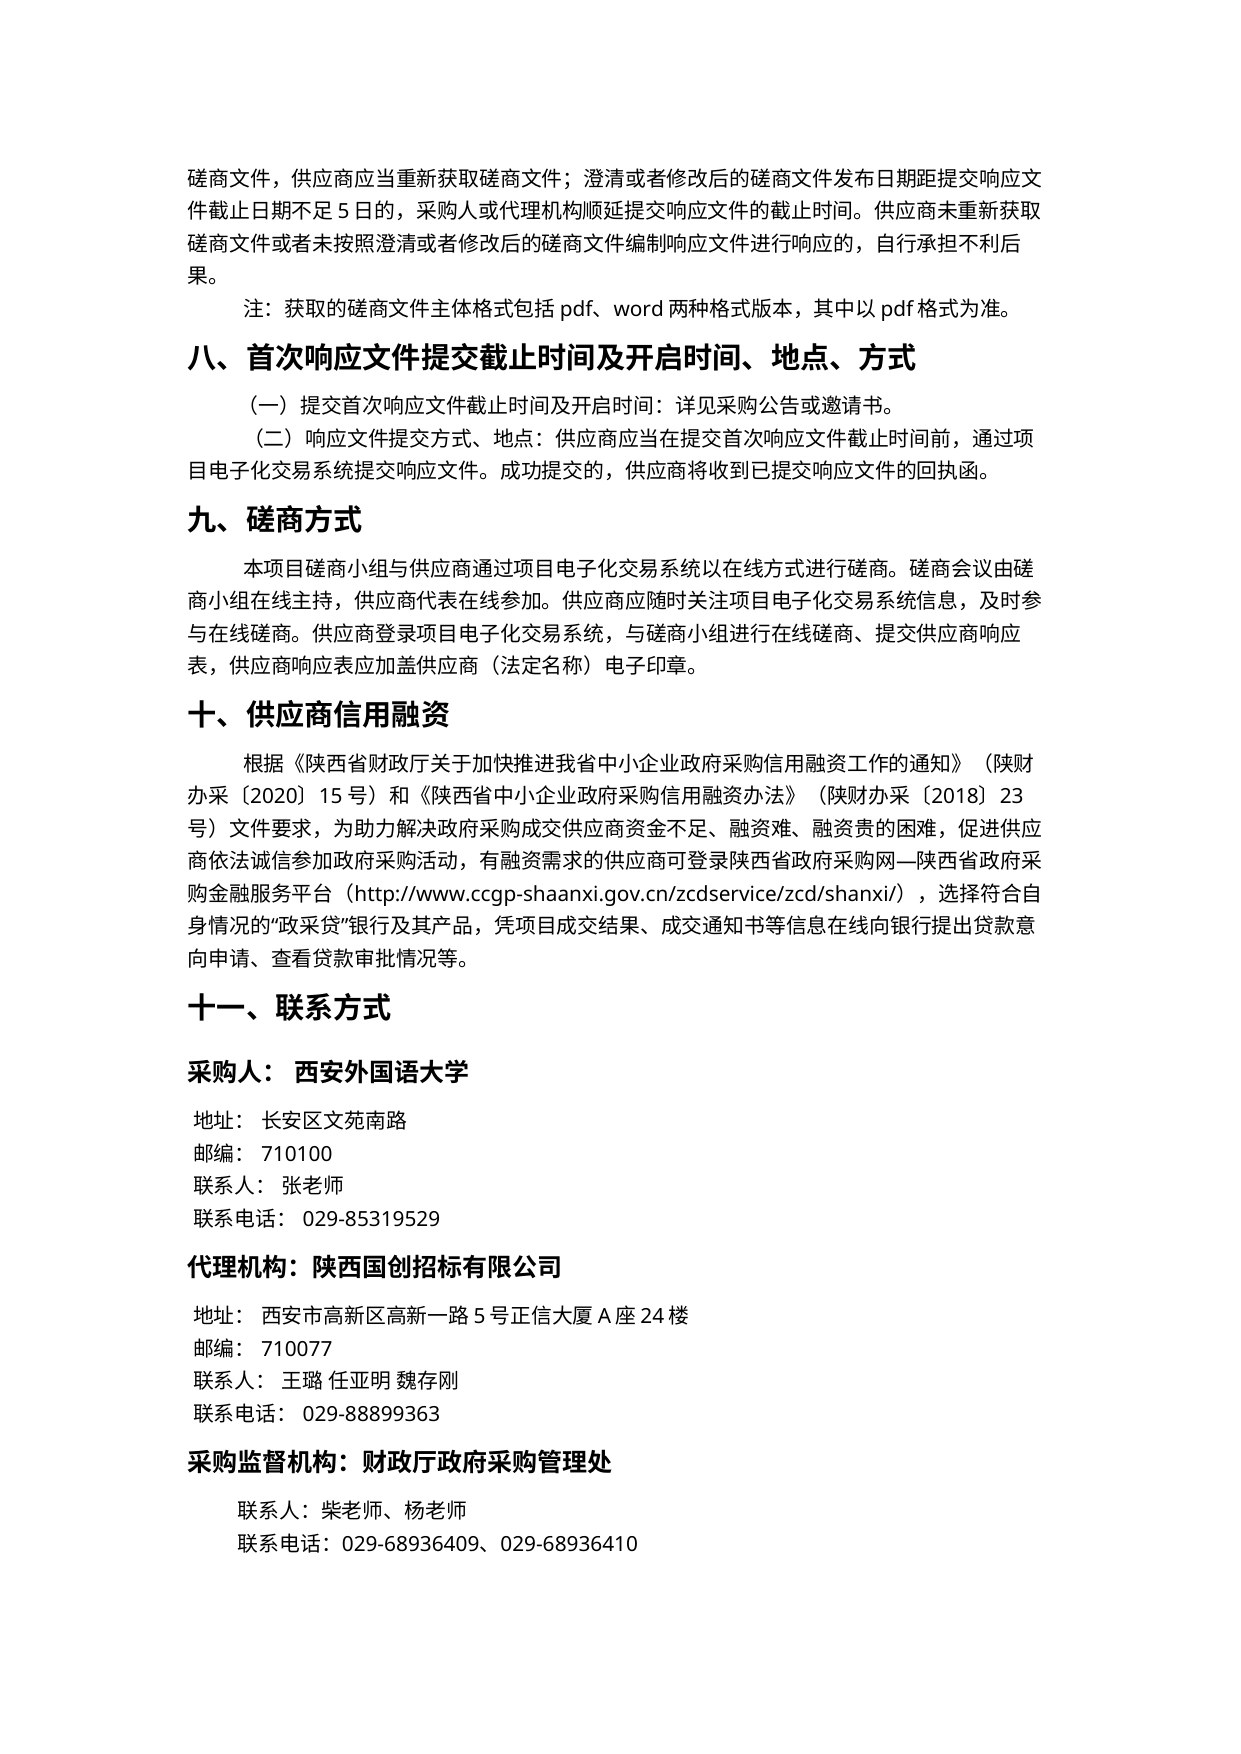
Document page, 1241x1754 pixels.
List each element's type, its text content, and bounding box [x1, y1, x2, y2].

text 十、供应商信用融资 [187, 682, 1053, 747]
text 采购人： 西安外国语大学 [187, 1039, 1053, 1104]
text 注：获取的磋商文件主体格式包括pdf、word两种格式版本，其中以pdf格式为准。 [187, 292, 1053, 324]
text 九、磋商方式 [187, 487, 1053, 552]
text 代理机构：陕西国创招标有限公司 [187, 1234, 1053, 1299]
text 邮编： 710077 [187, 1332, 1053, 1364]
text 采购监督机构：财政厅政府采购管理处 [187, 1429, 1053, 1494]
text 邮编： 710100 [187, 1137, 1053, 1169]
text 本项目磋商小组与供应商通过项目电子化交易系统以在线方式进行磋商。磋商会议由磋商小组在线主持，供应商代表在线参加。供应商应随时关注项目电子化交易系统信息，及时参与在线磋商。供应商登录项目电子化交易系统，与磋商小组进行在线磋商、提交供应商响应表，供应商响应表应加盖供应商（法定名称）电子印章。 [187, 552, 1053, 682]
text 联系电话： 029-88899363 [187, 1397, 1053, 1429]
text 联系人： 王璐 任亚明 魏存刚 [187, 1364, 1053, 1397]
text 八、首次响应文件提交截止时间及开启时间、地点、方式 [187, 324, 1053, 389]
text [187, 162, 1053, 292]
text 地址： 西安市高新区高新一路5号正信大厦A座24楼 [187, 1299, 1053, 1332]
text 十一、联系方式 [187, 974, 1053, 1039]
text 联系电话：029-68936409、029-68936410 [187, 1527, 1053, 1559]
text （一）提交首次响应文件截止时间及开启时间：详见采购公告或邀请书。 [187, 389, 1053, 422]
text 地址： 长安区文苑南路 [187, 1104, 1053, 1137]
text 联系电话： 029-85319529 [187, 1202, 1053, 1234]
text 根据《陕西省财政厅关于加快推进我省中小企业政府采购信用融资工作的通知》（陕财办采〔2020〕15 号）和《陕西省中小企业政府采购信用融资办法》（陕财办采〔2018〕23 号）文件要求，为助力解决政府采购成交供应商资金不足、融资难、融资贵的困难，促进供应商依法诚信参加政府采购活动，有融资需求的供应商可登录陕西省政府采购网—陕西省政府采购金融服务平台（http://www.ccgp-shaanxi.gov.cn/zcdservice/zcd/shanxi/），选择符合自身情况的“政采贷”银行及其产品，凭项目成交结果、成交通知书等信息在线向银行提出贷款意向申请、查看贷款审批情况等。 [187, 747, 1053, 974]
text （二）响应文件提交方式、地点：供应商应当在提交首次响应文件截止时间前，通过项目电子化交易系统提交响应文件。成功提交的，供应商将收到已提交响应文件的回执函。 [187, 422, 1053, 487]
text 联系人： 张老师 [187, 1169, 1053, 1202]
text 联系人：柴老师、杨老师 [187, 1494, 1053, 1527]
